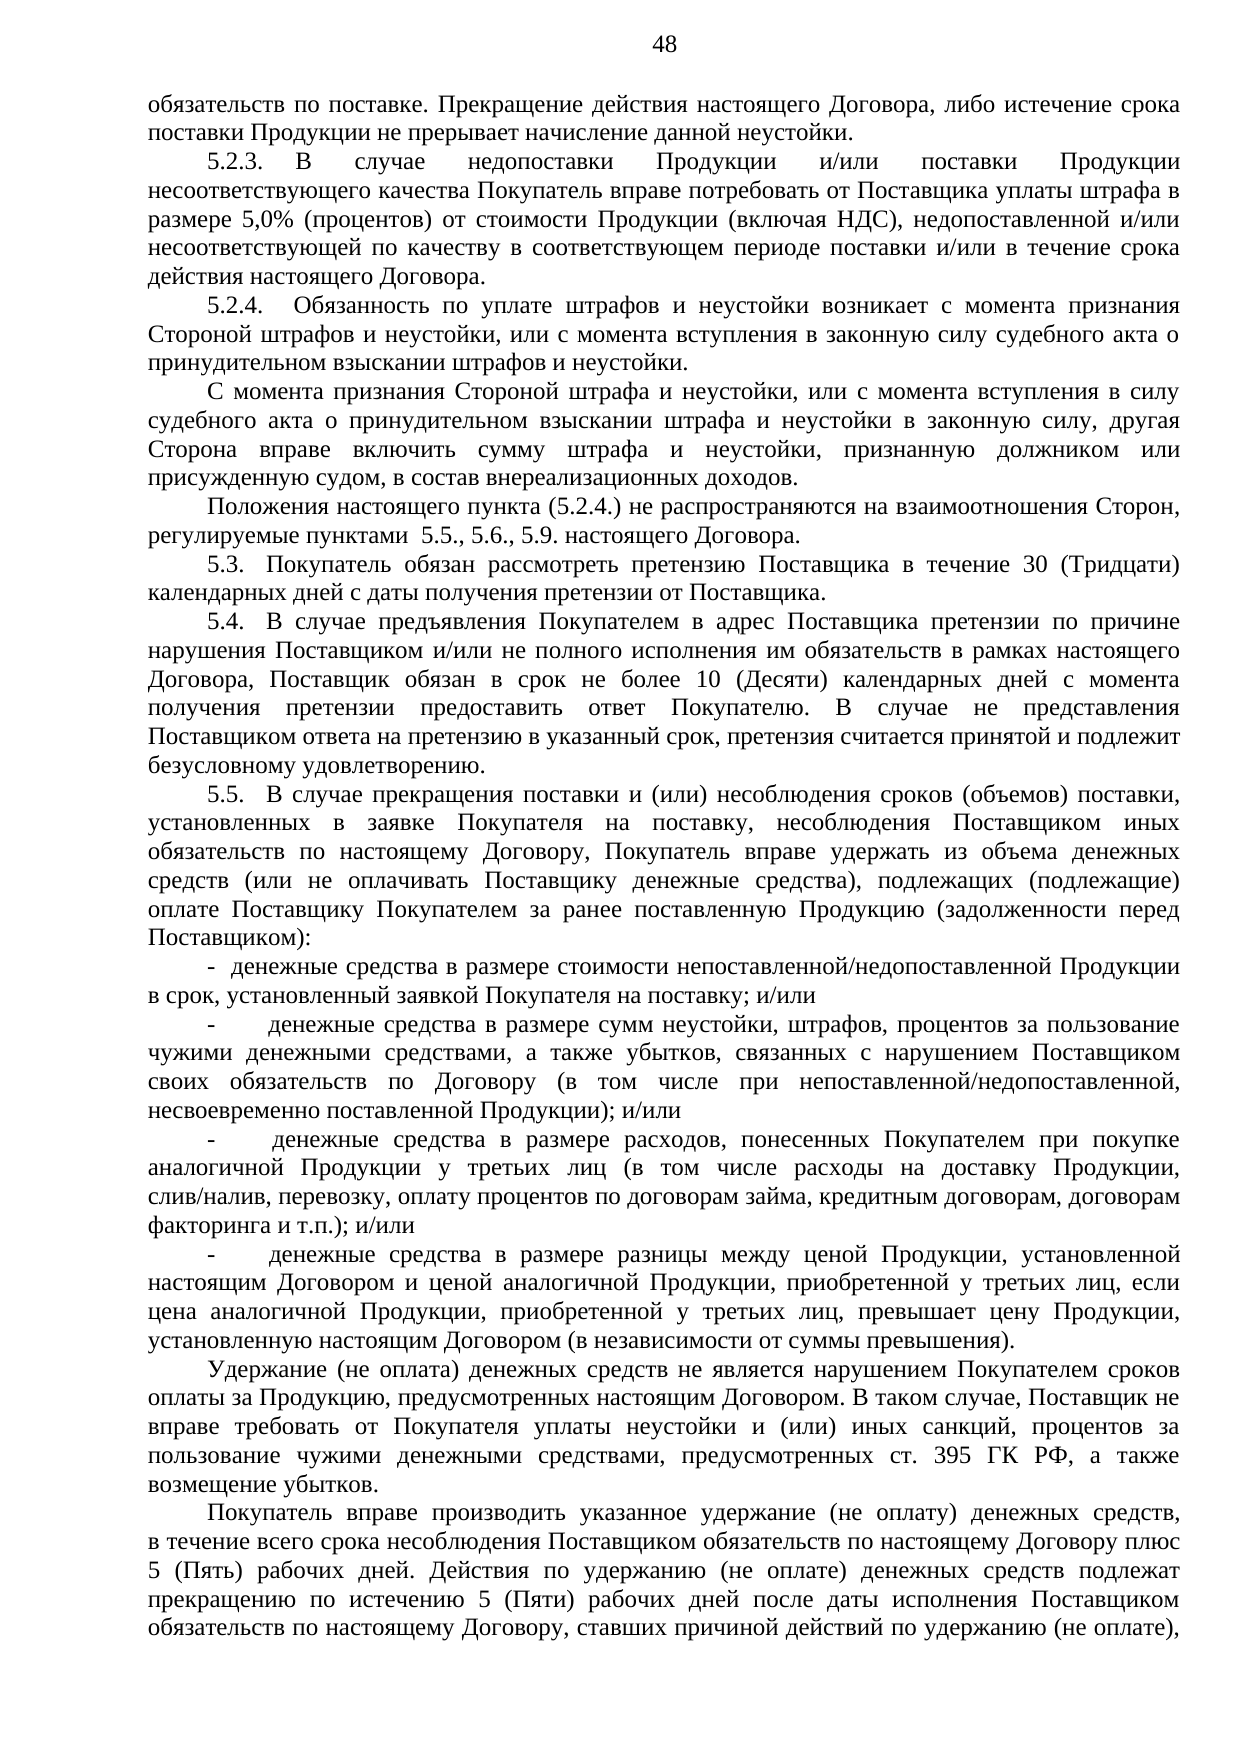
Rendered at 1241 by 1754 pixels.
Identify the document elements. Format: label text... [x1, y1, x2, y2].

text - денежные средства в размере стоимости непоставленной/недопоставленной Продукции в срок, установленный заявкой Покупателя на поставку; и/или [148, 951, 1181, 1009]
list В случае недопоставки Продукции и/или поставки Продукции несоответствующего качества Покупатель вправе потребовать от Поставщика уплаты штрафа в размере 5,0% (процентов) от стоимости Продукции (включая НДС), недопоставленной и/или несоответствующей по качеству в соответствующем периоде поставки и/или в течение срока действия настоящего Договора. [148, 146, 1181, 290]
text Удержание (не оплата) денежных средств не является нарушением Покупателем сроков оплаты за Продукцию, предусмотренных настоящим Договором. В таком случае, Поставщик не вправе требовать от Покупателя уплаты неустойки и (или) иных санкций, процентов за пользование чужими денежными средствами, предусмотренных ст. 395 ГК РФ, а также возмещение убытков. [148, 1354, 1181, 1497]
list Покупатель обязан рассмотреть претензию Поставщика в течение 30 (Тридцати) календарных дней с даты получения претензии от Поставщика. [148, 549, 1181, 606]
text С момента признания Стороной штрафа и неустойки, или с момента вступления в силу судебного акта о принудительном взыскании штрафа и неустойки в законную силу, другая Сторона вправе включить сумму штрафа и неустойки, признанную должником или присужденную судом, в состав внереализационных доходов. [148, 376, 1181, 491]
text - денежные средства в размере разницы между ценой Продукции, установленной настоящим Договором и ценой аналогичной Продукции, приобретенной у третьих лиц, если цена аналогичной Продукции, приобретенной у третьих лиц, превышает цену Продукции, установленную настоящим Договором (в независимости от суммы превышения). [148, 1239, 1181, 1354]
text - денежные средства в размере сумм неустойки, штрафов, процентов за пользование чужими денежными средствами, а также убытков, связанных с нарушением Поставщиком своих обязательств по Договору (в том числе при непоставленной/недопоставленной, несвоевременно поставленной Продукции); и/или [148, 1009, 1181, 1124]
list Обязанность по уплате штрафов и неустойки возникает с момента признания Стороной штрафов и неустойки, или с момента вступления в законную силу судебного акта о принудительном взыскании штрафов и неустойки. [148, 290, 1181, 376]
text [148, 1497, 1181, 1641]
text - денежные средства в размере расходов, понесенных Покупателем при покупке аналогичной Продукции у третьих лиц (в том числе расходы на доставку Продукции, слив/налив, перевозку, оплату процентов по договорам займа, кредитным договорам, договорам факторинга и т.п.); и/или [148, 1124, 1181, 1239]
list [148, 89, 1181, 146]
list В случае прекращения поставки и (или) несоблюдения сроков (объемов) поставки, установленных в заявке Покупателя на поставку, несоблюдения Поставщиком иных обязательств по настоящему Договору, Покупатель вправе удержать из объема денежных средств (или не оплачивать Поставщику денежные средства), подлежащих (подлежащие) оплате Поставщику Покупателем за ранее поставленную Продукцию (задолженности перед Поставщиком): [148, 779, 1181, 951]
text Положения настоящего пункта (5.2.4.) не распространяются на взаимоотношения Сторон, регулируемые пунктами 5.5., 5.6., 5.9. настоящего Договора. [148, 491, 1181, 549]
list В случае предъявления Покупателем в адрес Поставщика претензии по причине нарушения Поставщиком и/или не полного исполнения им обязательств в рамках настоящего Договора, Поставщик обязан в срок не более 10 (Десяти) календарных дней с момента получения претензии предоставить ответ Покупателю. В случае не представления Поставщиком ответа на претензию в указанный срок, претензия считается принятой и подлежит безусловному удовлетворению. [148, 606, 1181, 779]
